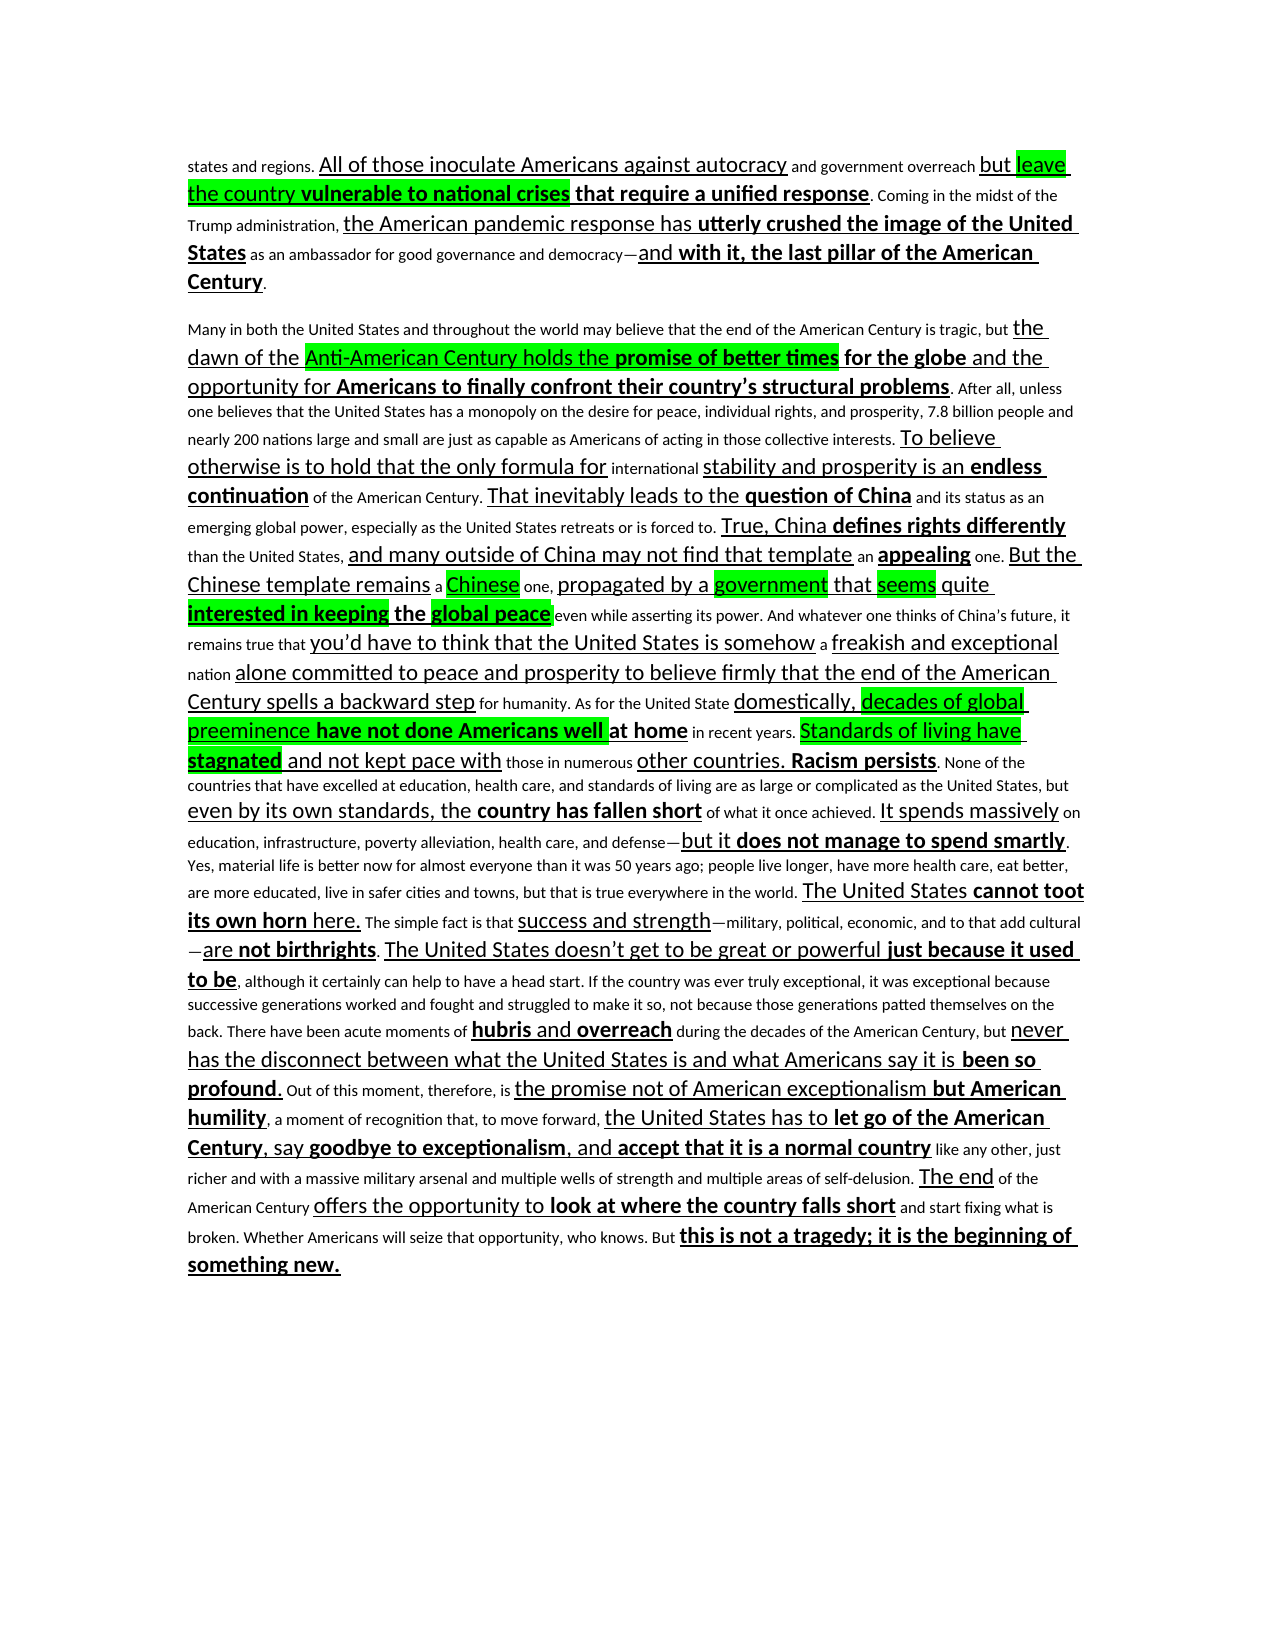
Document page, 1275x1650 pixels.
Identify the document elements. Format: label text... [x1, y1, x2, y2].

text Many in both the United States and throughout the world may believe that the end of the American Century is tragic, but the dawn of the Anti-American Century holds the promise of better times for the globe and the opportunity for Americans to finally confront their country’s structural problems. After all, unless one believes that the United States has a monopoly on the desire for peace, individual rights, and prosperity, 7.8 billion people and nearly 200 nations large and small are just as capable as Americans of acting in those collective interests. To believe otherwise is to hold that the only formula for international stability and prosperity is an endless continuation of the American Century. That inevitably leads to the question of China and its status as an emerging global power, especially as the United States retreats or is forced to. True, China defines rights differently than the United States, and many outside of China may not find that template an appealing one. But the Chinese template remains a Chinese one, propagated by a government that seems quite interested in keeping the global peace even while asserting its power. And whatever one thinks of China’s future, it remains true that you’d have to think that the United States is somehow a freakish and exceptional nation alone committed to peace and prosperity to believe firmly that the end of the American Century spells a backward step for humanity. As for the United State domestically, decades of global preeminence have not done Americans well at home in recent years. Standards of living have stagnated and not kept pace with those in numerous other countries. Racism persists. None of the countries that have excelled at education, health care, and standards of living are as large or complicated as the United States, but even by its own standards, the country has fallen short of what it once achieved. It spends massively on education, infrastructure, poverty alleviation, health care, and defense—but it does not manage to spend smartly. Yes, material life is better now for almost everyone than it was 50 years ago; people live longer, have more health care, eat better, are more educated, live in safer cities and towns, but that is true everywhere in the world. The United States cannot toot its own horn here. The simple fact is that success and strength—military, political, economic, and to that add cultural—are not birthrights. The United States doesn’t get to be great or powerful just because it used to be, although it certainly can help to have a head start. If the country was ever truly exceptional, it was exceptional because successive generations worked and fought and struggled to make it so, not because those generations patted themselves on the back. There have been acute moments of hubris and overreach during the decades of the American Century, but never has the disconnect between what the United States is and what Americans say it is been so profound. Out of this moment, therefore, is the promise not of American exceptionalism but American humility, a moment of recognition that, to move forward, the United States has to let go of the American Century, say goodbye to exceptionalism, and accept that it is a normal country like any other, just richer and with a massive military arsenal and multiple wells of strength and multiple areas of self-delusion. The end of the American Century offers the opportunity to look at where the country falls short and start fixing what is broken. Whether Americans will seize that opportunity, who knows. But this is not a tragedy; it is the beginning of something new. [187, 313, 1087, 1278]
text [187, 150, 1087, 296]
